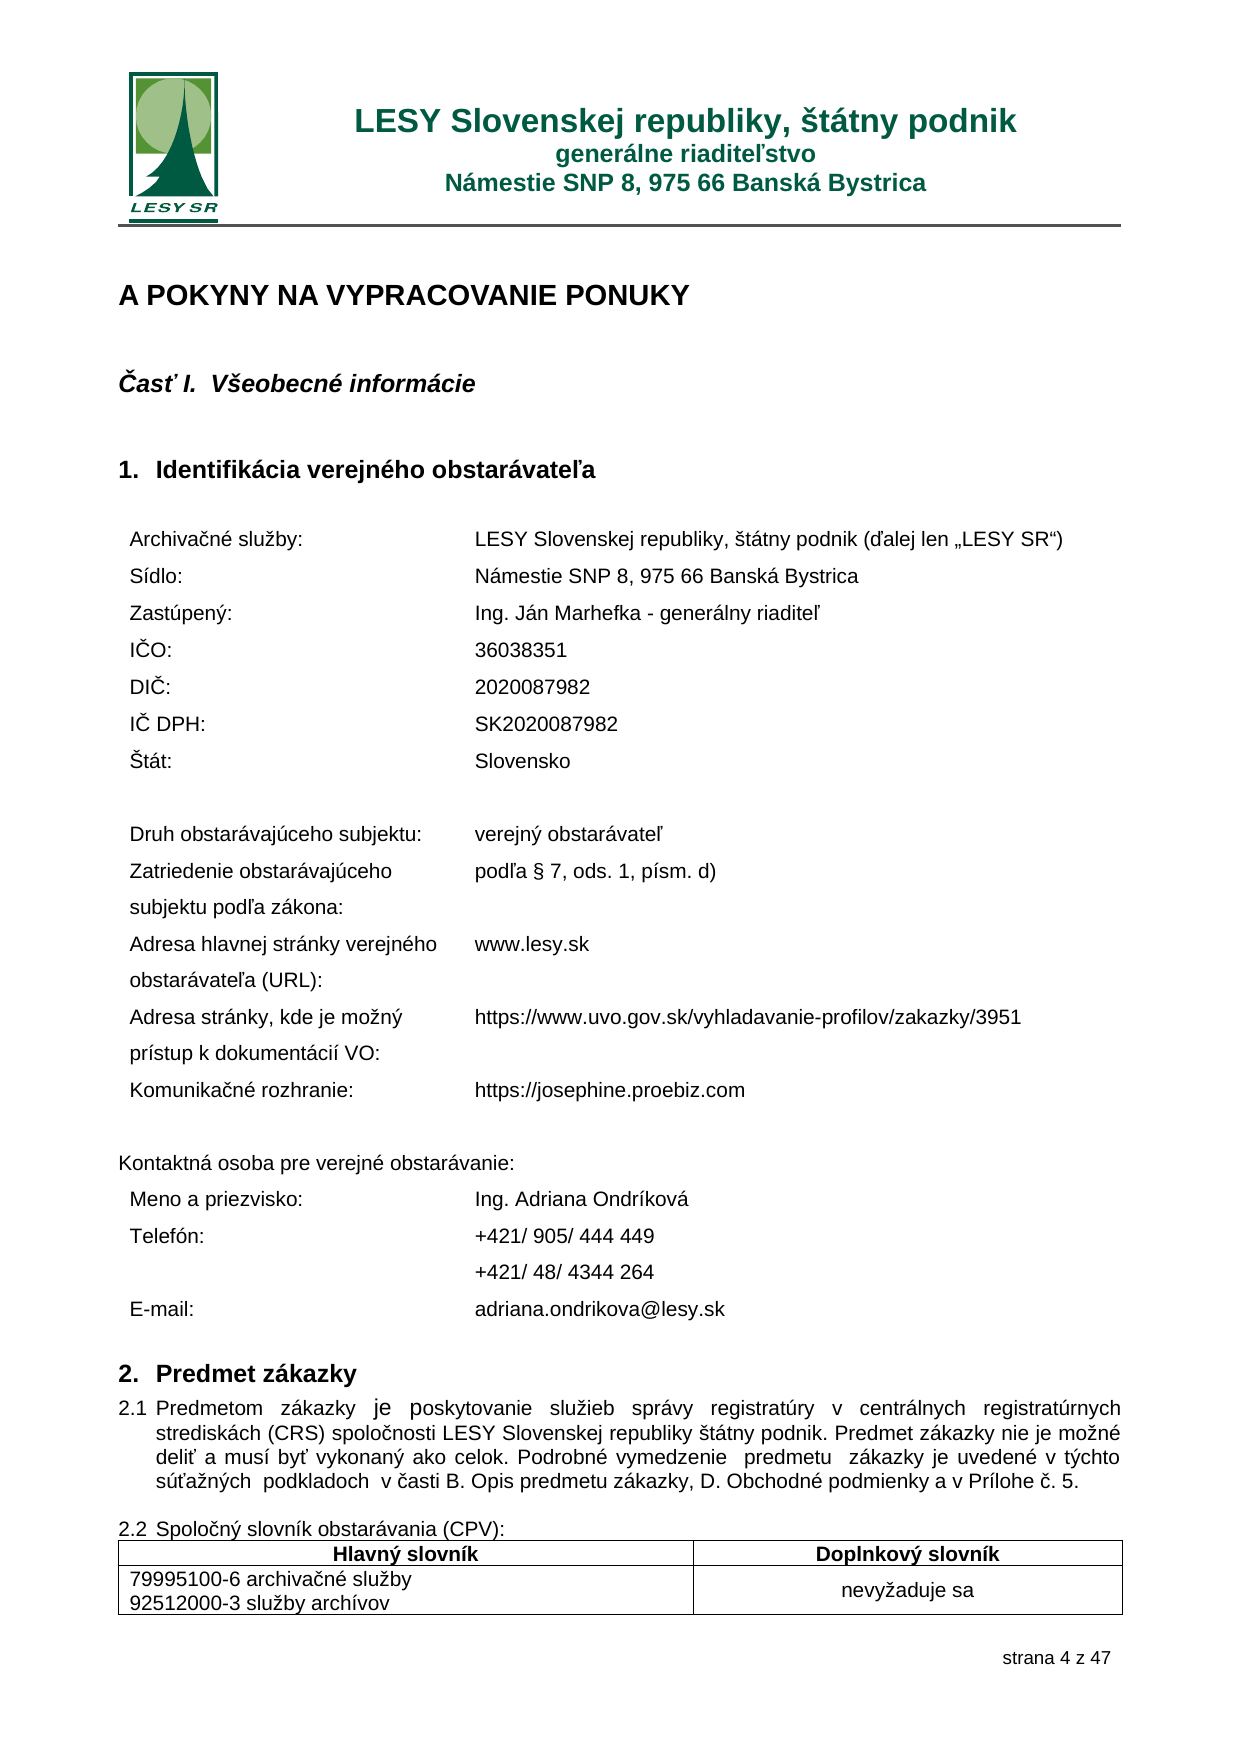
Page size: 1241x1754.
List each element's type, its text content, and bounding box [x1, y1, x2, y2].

table_header Doplnkový slovník [694, 1541, 1122, 1565]
table_cell Zatriedenie obstarávajúceho subjektu podľa zákona: [118, 859, 463, 932]
table_cell Adresa hlavnej stránky verejného obstarávateľa (URL): [118, 932, 463, 1005]
table_cell 2020087982 [463, 675, 1122, 712]
table_header LESY Slovenskej republiky, štátny podnik (ďalej len „LESY SR“) [463, 526, 1122, 563]
table_cell +421/ 905/ 444 449 +421/ 48/ 4344 264 [463, 1224, 1122, 1297]
table_header Hlavný slovník [119, 1541, 693, 1565]
table_cell DIČ: [118, 675, 463, 712]
subtitle A POKYNY NA VYPRACOVANIE PONUKY [118, 278, 1122, 311]
table_header Druh obstarávajúceho subjektu: [118, 822, 463, 859]
table_cell Ing. Ján Marhefka - generálny riaditeľ [463, 601, 1122, 638]
text Kontaktná osoba pre verejné obstarávanie: [118, 1151, 1122, 1175]
table_cell nevyžaduje sa [694, 1566, 1122, 1614]
table_cell Komunikačné rozhranie: [118, 1078, 463, 1115]
table_cell Sídlo: [118, 564, 463, 601]
list Predmetom zákazky je poskytovanie služieb správy registratúry v centrálnych registratúrnych strediskách (CRS) spoločnosti LESY Slovenskej republiky štátny podnik. Predmet zákazky nie je možné deliť a musí byť vykonaný ako celok. Podrobné vymedzenie predmetu zákazky je uvedené v týchto súťažných podkladoch v časti B. Opis predmetu zákazky, D. Obchodné podmienky a v Prílohe č. 5. [118, 1394, 1122, 1492]
table_header Archivačné služby: [118, 526, 463, 563]
table_cell Námestie SNP 8, 975 66 Banská Bystrica [463, 564, 1122, 601]
table_cell https://josephine.proebiz.com [463, 1078, 1122, 1115]
subtitle Identifikácia verejného obstarávateľa [118, 455, 1122, 484]
subtitle Predmet zákazky [118, 1359, 1122, 1388]
table_cell https://www.uvo.gov.sk/vyhladavanie-profilov/zakazky/3951 [463, 1005, 1122, 1078]
table_cell 79995100-6 archivačné služby 92512000-3 služby archívov [119, 1566, 693, 1614]
table_cell Zastúpený: [118, 601, 463, 638]
table_cell Štát: [118, 749, 463, 786]
table_cell adriana.ondrikova@lesy.sk [463, 1297, 1122, 1334]
table_cell www.lesy.sk [463, 932, 1122, 1005]
table_header Ing. Adriana Ondríková [463, 1187, 1122, 1224]
table_cell Telefón: [118, 1224, 463, 1297]
table_cell IČ DPH: [118, 712, 463, 749]
table_cell IČO: [118, 638, 463, 675]
table_cell SK2020087982 [463, 712, 1122, 749]
list Spoločný slovník obstarávania (CPV): [118, 1516, 1122, 1540]
table_cell E-mail: [118, 1297, 463, 1334]
subtitle Časť I. Všeobecné informácie [118, 369, 1122, 398]
table_header verejný obstarávateľ [463, 822, 1122, 859]
table_header Meno a priezvisko: [118, 1187, 463, 1224]
table_cell Adresa stránky, kde je možný prístup k dokumentácií VO: [118, 1005, 463, 1078]
table_cell 36038351 [463, 638, 1122, 675]
table_cell Slovensko [463, 749, 1122, 786]
table_cell podľa § 7, ods. 1, písm. d) [463, 859, 1122, 932]
